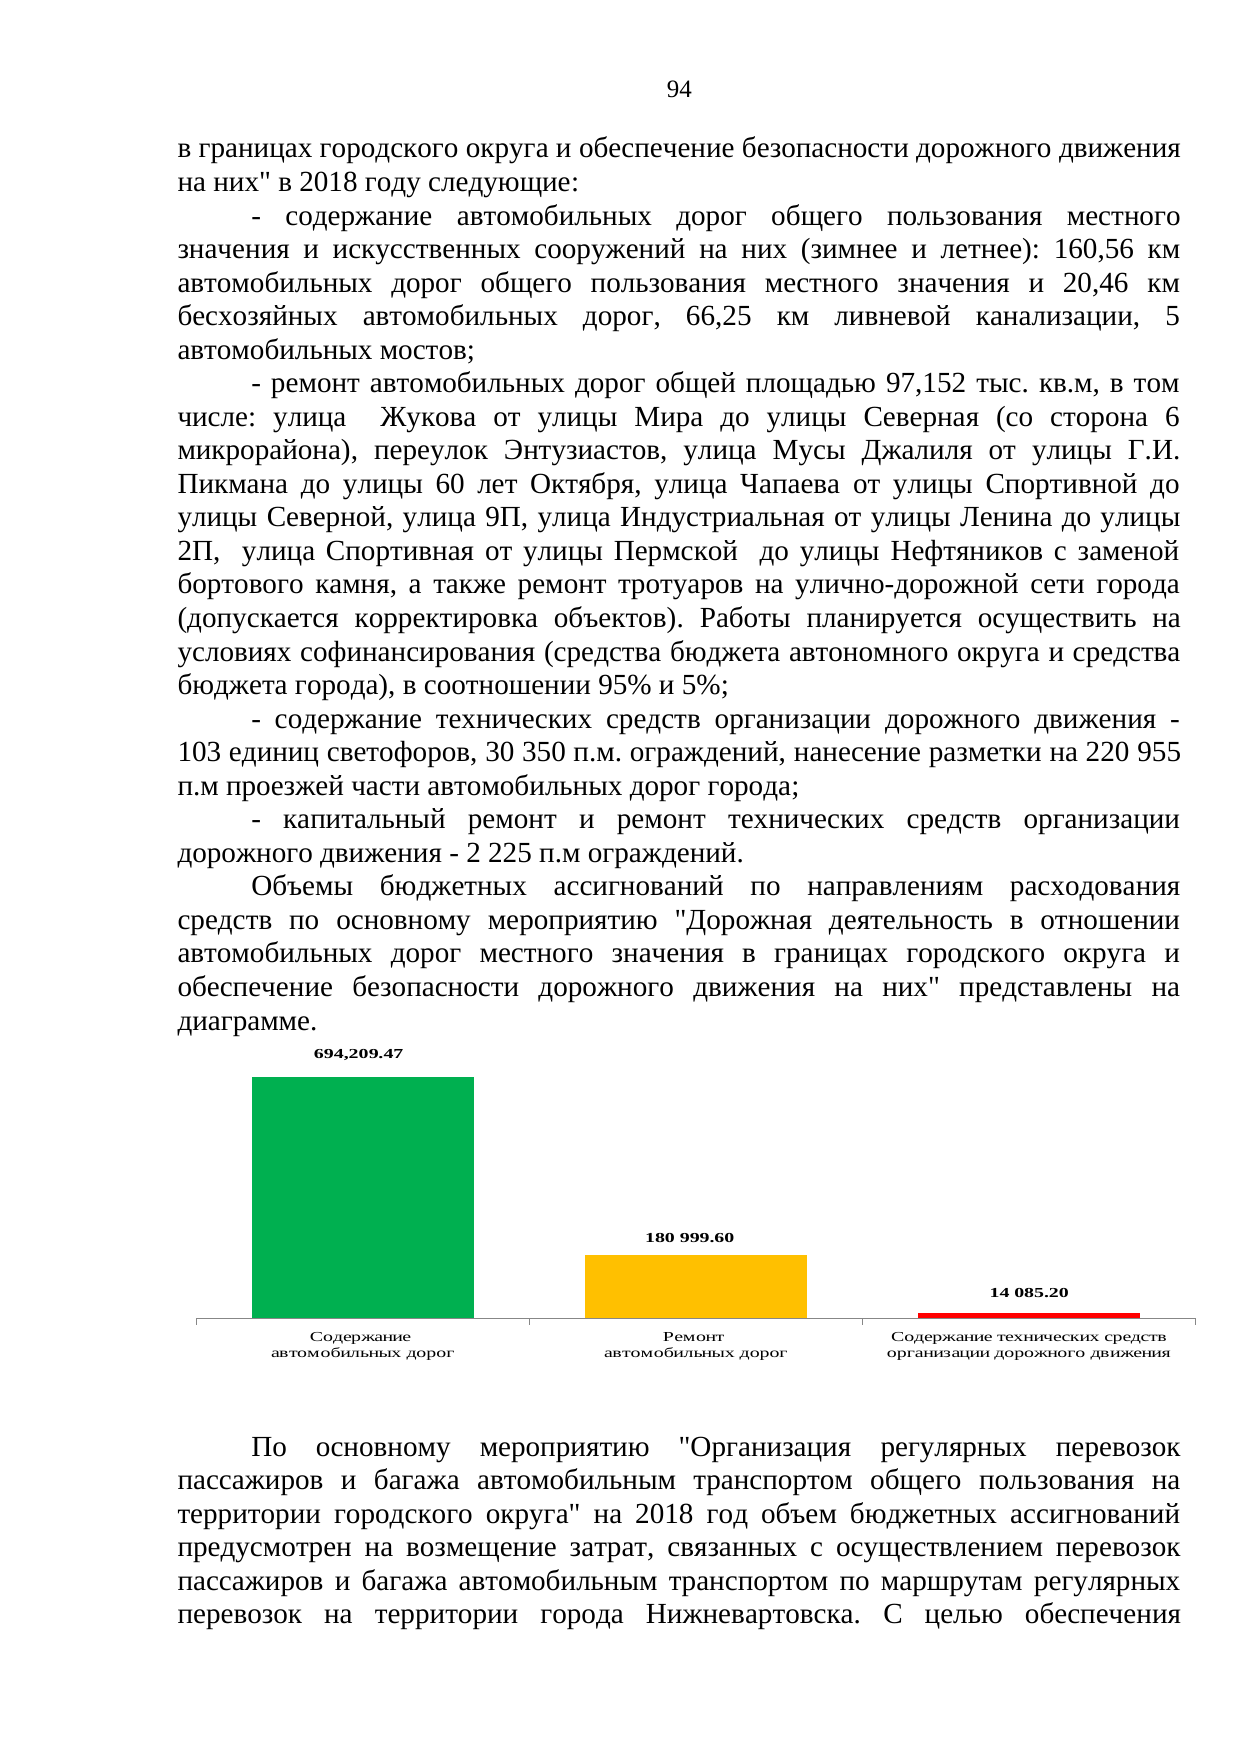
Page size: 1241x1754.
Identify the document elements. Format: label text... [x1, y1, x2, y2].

text - ремонт автомобильных дорог общей площадью 97,152 тыс. кв.м, в том числе: улица Жукова от улицы Мира до улицы Северная (со сторона 6 микрорайона), переулок Энтузиастов, улица Мусы Джалиля от улицы Г.И. Пикмана до улицы 60 лет Октября, улица Чапаева от улицы Спортивной до улицы Северной, улица 9П, улица Индустриальная от улицы Ленина до улицы 2П, улица Спортивная от улицы Пермской до улицы Нефтяников с заменой бортового камня, а также ремонт тротуаров на улично-дорожной сети города (допускается корректировка объектов). Работы планируется осуществить на условиях софинансирования (средства бюджета автономного округа и средства бюджета города), в соотношении 95% и 5%; [177, 365, 1181, 701]
text - содержание технических средств организации дорожного движения - 103 единиц светофоров, 30 350 п.м. ограждений, нанесение разметки на 220 955 п.м проезжей части автомобильных дорог города; [177, 701, 1181, 801]
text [177, 1036, 1181, 1630]
text - содержание автомобильных дорог общего пользования местного значения и искусственных сооружений на них (зимнее и летнее): 160,56 км автомобильных дорог общего пользования местного значения и 20,46 км бесхозяйных автомобильных дорог, 66,25 км ливневой канализации, 5 автомобильных мостов; [177, 198, 1181, 365]
text Объемы бюджетных ассигнований по направлениям расходования средств по основному мероприятию "Дорожная деятельность в отношении автомобильных дорог местного значения в границах городского округа и обеспечение безопасности дорожного движения на них" представлены на диаграмме. [177, 868, 1181, 1036]
text - капитальный ремонт и ремонт технических средств организации дорожного движения - 2 225 п.м ограждений. [177, 801, 1181, 868]
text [177, 131, 1181, 198]
